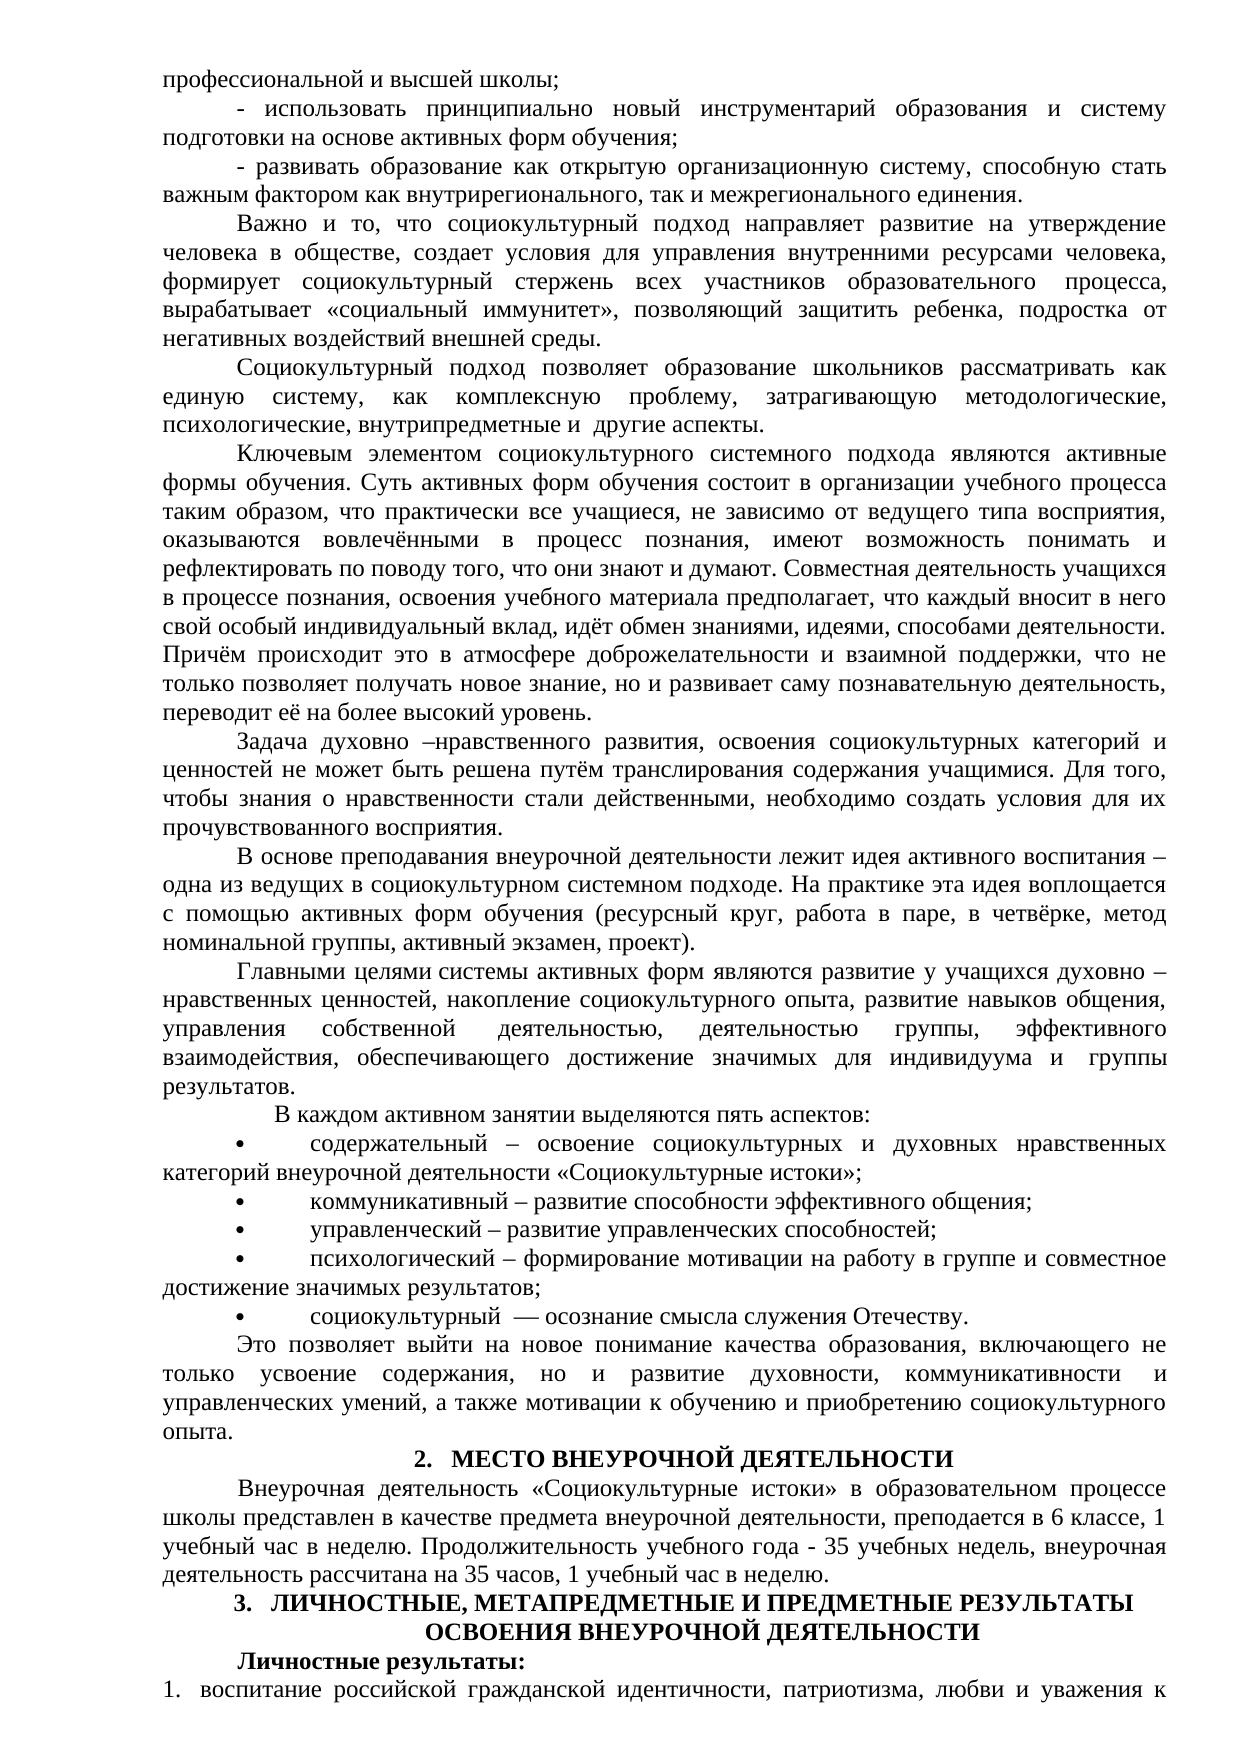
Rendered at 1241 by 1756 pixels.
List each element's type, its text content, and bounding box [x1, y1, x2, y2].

list психологический – формирование мотивации на работу в группе и совместное достижение значимых результатов; [162, 1243, 1167, 1301]
text Внеурочная деятельность «Социокультурные истоки» в образовательном процессе школы представлен в качестве предмета внеурочной деятельности, преподается в 6 классе, 1 учебный час в неделю. Продолжительность учебного года - 35 учебных недель, внеурочная деятельность рассчитана на 35 часов, 1 учебный час в неделю. [162, 1473, 1167, 1588]
list социокультурный — осознание смысла служения Отечеству. [162, 1301, 1167, 1329]
list содержательный – освоение социокультурных и духовных нравственных категорий внеурочной деятельности «Социокультурные истоки»; [162, 1128, 1167, 1186]
text В основе преподавания внеурочной деятельности лежит идея активного воспитания – одна из ведущих в социокультурном системном подходе. На практике эта идея воплощается с помощью активных форм обучения (ресурсный круг, работа в паре, в четвёрке, метод номинальной группы, активный экзамен, проект). [162, 841, 1167, 956]
text Это позволяет выйти на новое понимание качества образования, включающего не только усвоение содержания, но и развитие духовности, коммуникативности и управленческих умений, а также мотивации к обучению и приобретению социокультурного опыта. [162, 1329, 1167, 1444]
text Главными целями системы активных форм являются развитие у учащихся духовно – нравственных ценностей, накопление социокультурного опыта, развитие навыков общения, управления собственной деятельностью, деятельностью группы, эффективного взаимодействия, обеспечивающего достижение значимых для индивидуума и группы результатов. [162, 956, 1167, 1099]
text Важно и то, что социокультурный подход направляет развитие на утверждение человека в обществе, создает условия для управления внутренними ресурсами человека, формирует социокультурный стержень всех участников образовательного процесса, вырабатывает «социальный иммунитет», позволяющий защитить ребенка, подростка от негативных воздействий внешней среды. [162, 208, 1167, 352]
text Социокультурный подход позволяет образование школьников рассматривать как единую систему, как комплексную проблему, затрагивающую методологические, психологические, внутрипредметные и другие аспекты. [162, 352, 1167, 438]
text Задача духовно –нравственного развития, освоения социокультурных категорий и ценностей не может быть решена путём транслирования содержания учащимися. Для того, чтобы знания о нравственности стали действенными, необходимо создать условия для их прочувствованного восприятия. [162, 726, 1167, 841]
list ЛИЧНОСТНЫЕ, МЕТАПРЕДМЕТНЫЕ И ПРЕДМЕТНЫЕ РЕЗУЛЬТАТЫ ОСВОЕНИЯ ВНЕУРОЧНОЙ ДЕЯТЕЛЬНОСТИ [200, 1588, 1167, 1646]
text В каждом активном занятии выделяются пять аспектов: [162, 1099, 1167, 1128]
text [162, 64, 1167, 93]
list управленческий – развитие управленческих способностей; [162, 1214, 1167, 1243]
text Личностные результаты: [162, 1646, 1167, 1674]
list коммуникативный – развитие способности эффективного общения; [162, 1186, 1167, 1214]
text Ключевым элементом социокультурного системного подхода являются активные формы обучения. Суть активных форм обучения состоит в организации учебного процесса таким образом, что практически все учащиеся, не зависимо от ведущего типа восприятия, оказываются вовлечёнными в процесс познания, имеют возможность понимать и рефлектировать по поводу того, что они знают и думают. Совместная деятельность учащихся в процессе познания, освоения учебного материала предполагает, что каждый вносит в него свой особый индивидуальный вклад, идёт обмен знаниями, идеями, способами деятельности. Причём происходит это в атмосфере доброжелательности и взаимной поддержки, что не только позволяет получать новое знание, но и развивает саму познавательную деятельность, переводит её на более высокий уровень. [162, 438, 1167, 726]
list МЕСТО ВНЕУРОЧНОЙ ДЕЯТЕЛЬНОСТИ [200, 1444, 1167, 1473]
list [162, 1674, 1167, 1703]
text - развивать образование как открытую организационную систему, способную стать важным фактором как внутрирегионального, так и межрегионального единения. [162, 151, 1167, 208]
text - использовать принципиально новый инструментарий образования и систему подготовки на основе активных форм обучения; [162, 93, 1167, 151]
